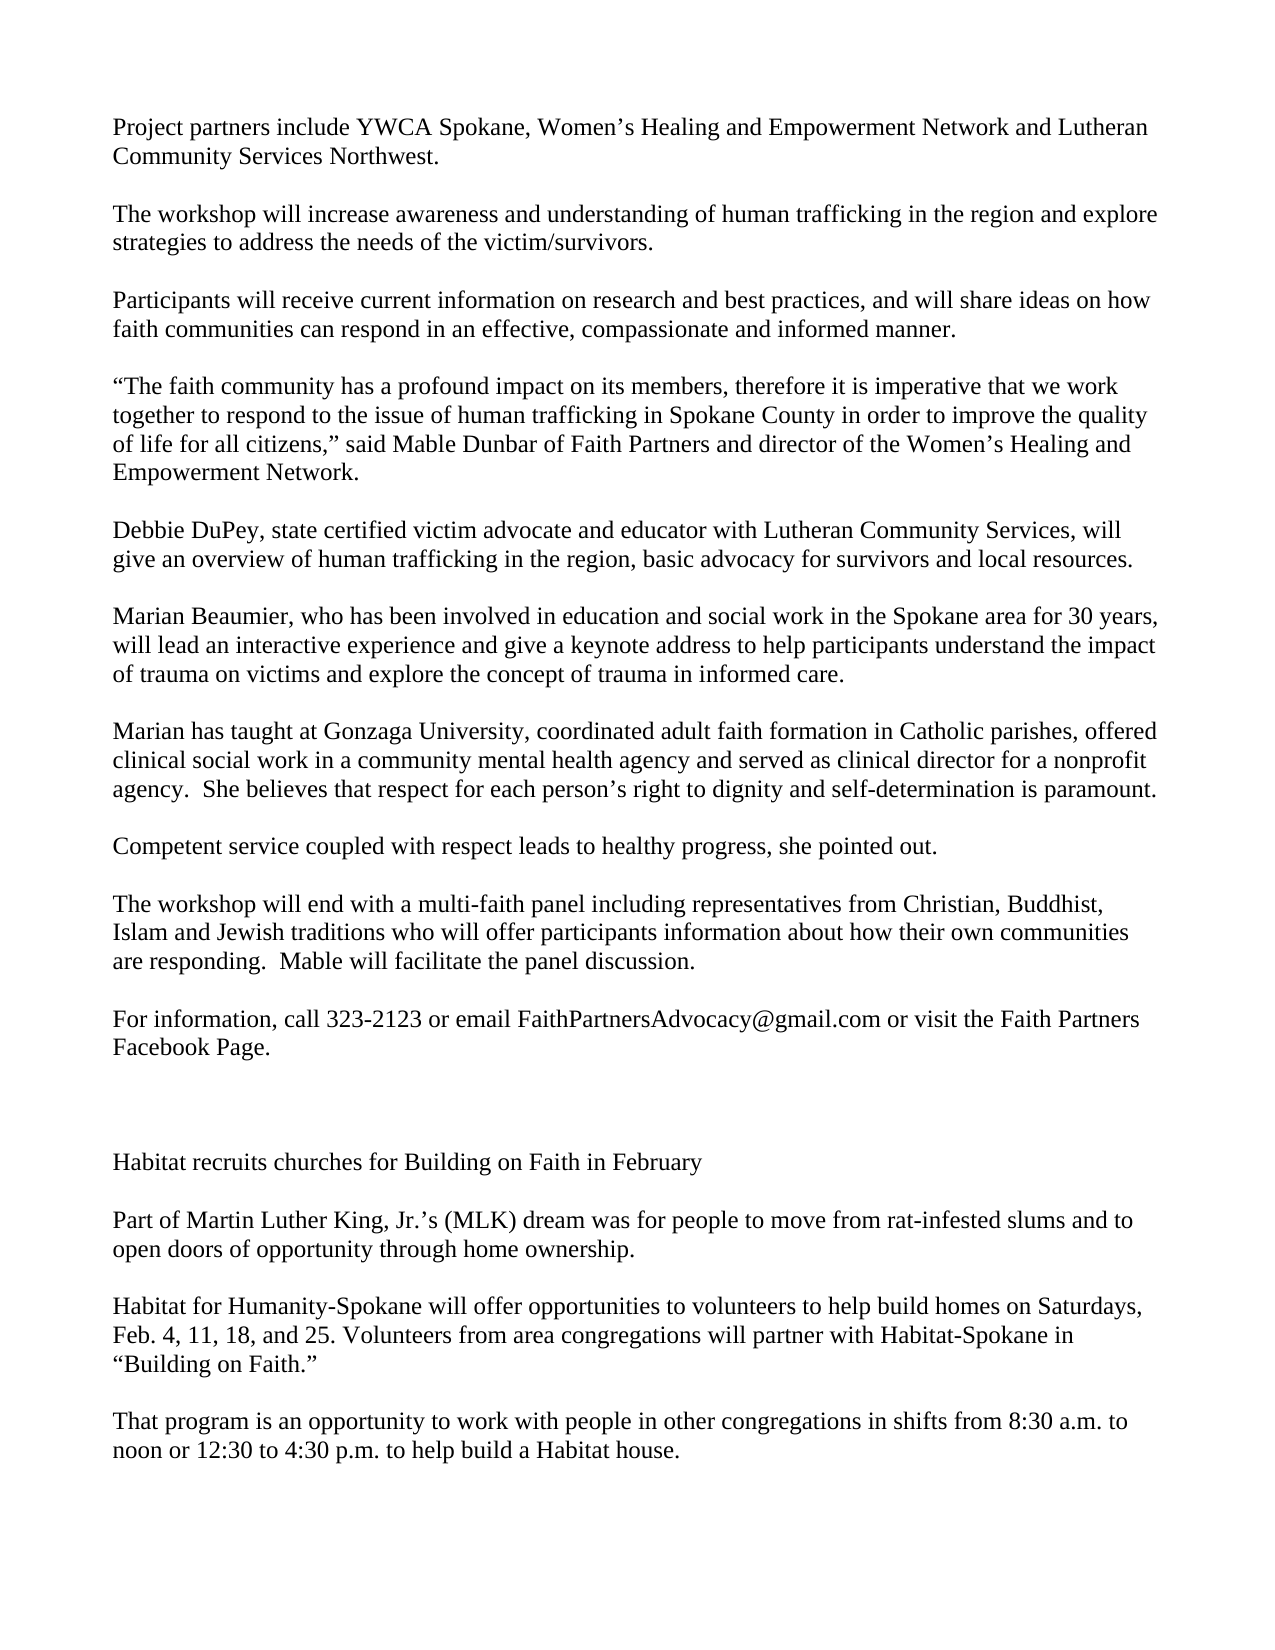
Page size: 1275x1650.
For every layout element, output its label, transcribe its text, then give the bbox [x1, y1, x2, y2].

text Habitat recruits churches for Building on Faith in February [112, 1147, 1162, 1176]
text Habitat for Humanity-Spokane will offer opportunities to volunteers to help build homes on Saturdays, Feb. 4, 11, 18, and 25. Volunteers from area congregations will partner with Habitat-Spokane in “Building on Faith.” [112, 1291, 1162, 1377]
text Participants will receive current information on research and best practices, and will share ideas on how faith communities can respond in an effective, compassionate and informed manner. [112, 285, 1162, 342]
text Competent service coupled with respect leads to healthy progress, she pointed out. [112, 831, 1162, 860]
text Part of Martin Luther King, Jr.’s (MLK) dream was for people to move from rat-infested slums and to open doors of opportunity through home ownership. [112, 1205, 1162, 1262]
text The workshop will increase awareness and understanding of human trafficking in the region and explore strategies to address the needs of the victim/survivors. [112, 199, 1162, 256]
text For information, call 323-2123 or email FaithPartnersAdvocacy@gmail.com or visit the Faith Partners Facebook Page. [112, 1004, 1162, 1061]
text The workshop will end with a multi-faith panel including representatives from Christian, Buddhist, Islam and Jewish traditions who will offer participants information about how their own communities are responding. Mable will facilitate the panel discussion. [112, 889, 1162, 975]
text That program is an opportunity to work with people in other congregations in shifts from 8:30 a.m. to noon or 12:30 to 4:30 p.m. to help build a Habitat house. [112, 1406, 1162, 1464]
text Debbie DuPey, state certified victim advocate and educator with Lutheran Community Services, will give an overview of human trafficking in the region, basic advocacy for survivors and local resources. [112, 515, 1162, 572]
text “The faith community has a profound impact on its members, therefore it is imperative that we work together to respond to the issue of human trafficking in Spokane County in order to improve the quality of life for all citizens,” said Mable Dunbar of Faith Partners and director of the Women’s Healing and Empowerment Network. [112, 371, 1162, 486]
text Project partners include YWCA Spokane, Women’s Healing and Empowerment Network and Lutheran Community Services Northwest. [112, 112, 1162, 170]
text Marian has taught at Gonzaga University, coordinated adult faith formation in Catholic parishes, offered clinical social work in a community mental health agency and served as clinical director for a nonprofit agency. She believes that respect for each person’s right to dignity and self-determination is paramount. [112, 716, 1162, 802]
text Marian Beaumier, who has been involved in education and social work in the Spokane area for 30 years, will lead an interactive experience and give a keynote address to help participants understand the impact of trauma on victims and explore the concept of trauma in informed care. [112, 601, 1162, 687]
